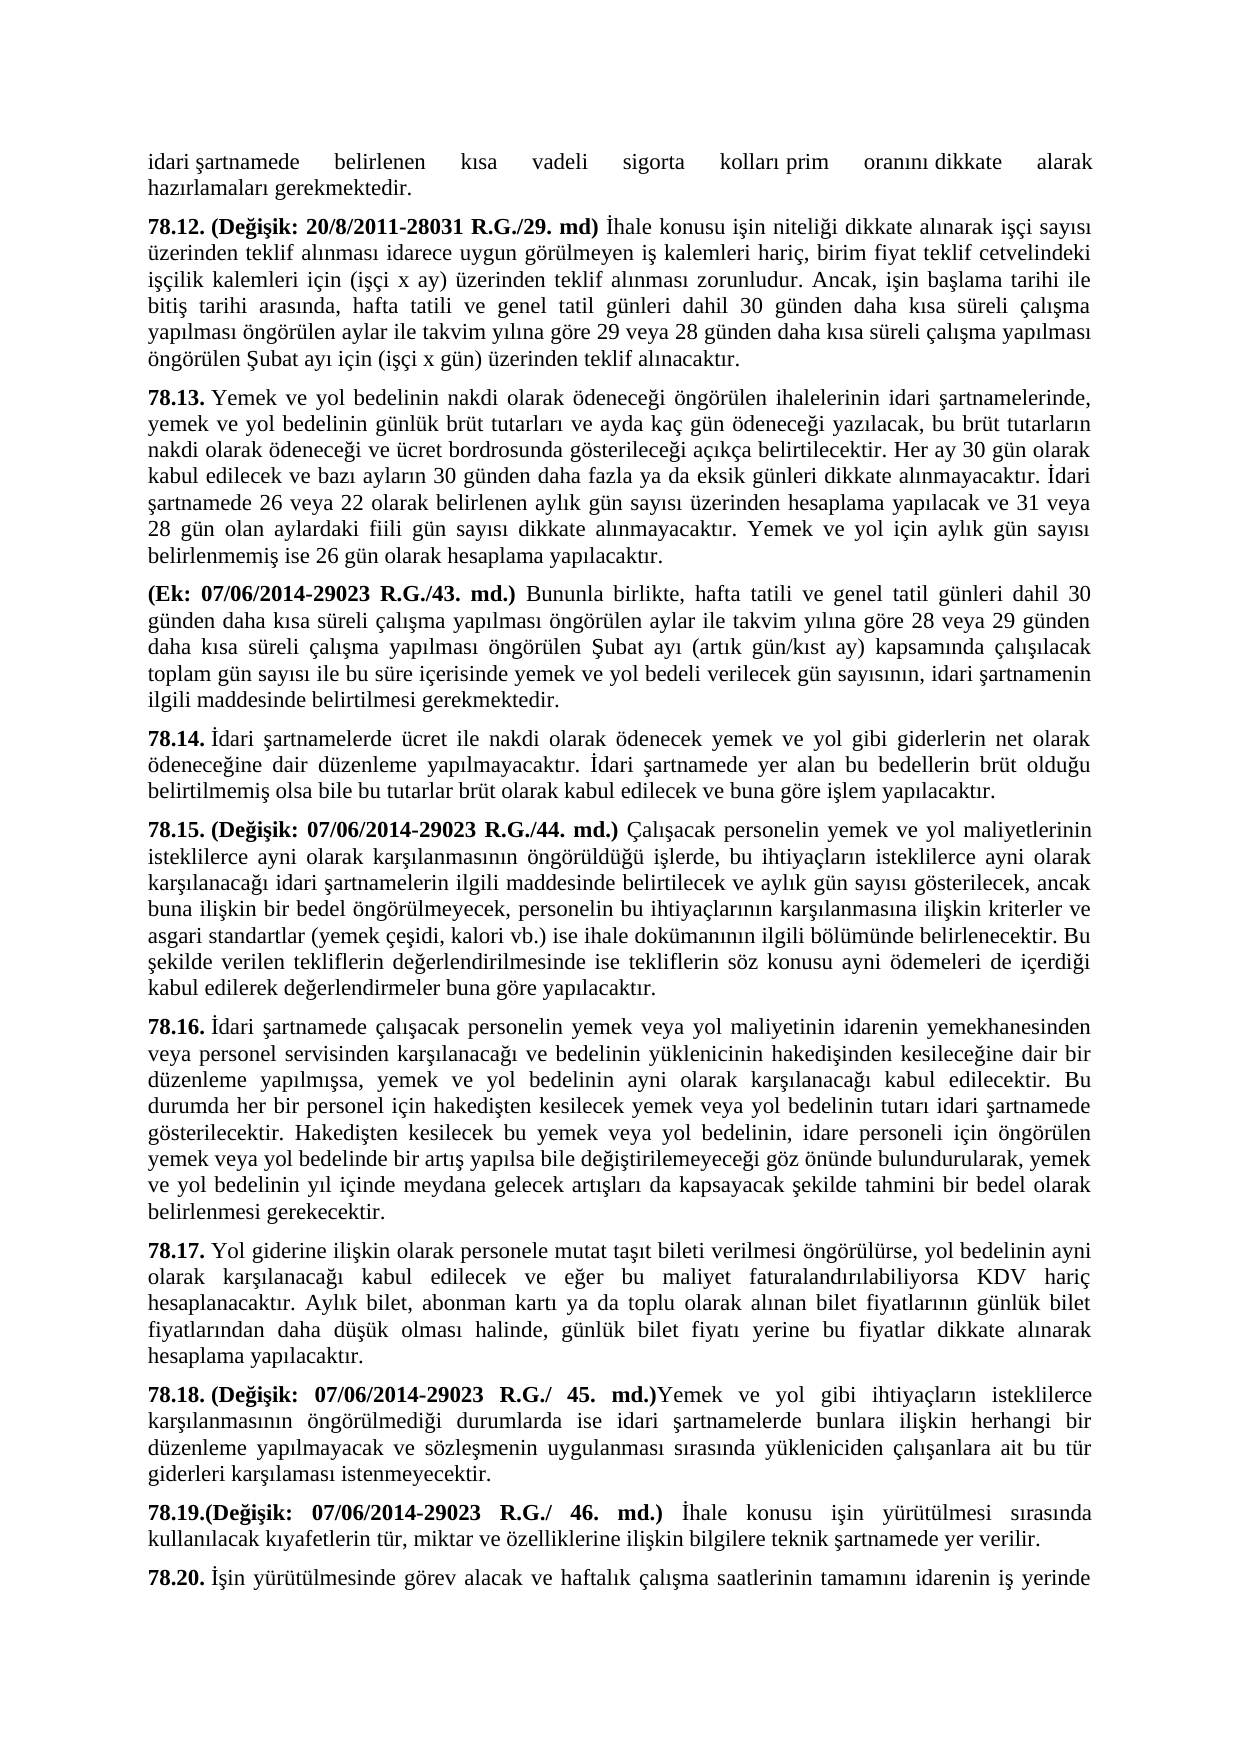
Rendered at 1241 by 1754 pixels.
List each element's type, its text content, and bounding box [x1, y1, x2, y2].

text 78.17. Yol giderine ilişkin olarak personele mutat taşıt bileti verilmesi öngörülürse, yol bedelinin ayni olarak karşılanacağı kabul edilecek ve eğer bu maliyet faturalandırılabiliyorsa KDV hariç hesaplanacaktır. Aylık bilet, abonman kartı ya da toplu olarak alınan bilet fiyatlarının günlük bilet fiyatlarından daha düşük olması halinde, günlük bilet fiyatı yerine bu fiyatlar dikkate alınarak hesaplama yapılacaktır. [148, 1237, 1092, 1368]
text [148, 1564, 1092, 1590]
text 78.13. Yemek ve yol bedelinin nakdi olarak ödeneceği öngörülen ihalelerinin idari şartnamelerinde, yemek ve yol bedelinin günlük brüt tutarları ve ayda kaç gün ödeneceği yazılacak, bu brüt tutarların nakdi olarak ödeneceği ve ücret bordrosunda gösterileceği açıkça belirtilecektir. Her ay 30 gün olarak kabul edilecek ve bazı ayların 30 günden daha fazla ya da eksik günleri dikkate alınmayacaktır. İdari şartnamede 26 veya 22 olarak belirlenen aylık gün sayısı üzerinden hesaplama yapılacak ve 31 veya 28 gün olan aylardaki fiili gün sayısı dikkate alınmayacaktır. Yemek ve yol için aylık gün sayısı belirlenmemiş ise 26 gün olarak hesaplama yapılacaktır. [148, 383, 1092, 568]
text 78.16. İdari şartnamede çalışacak personelin yemek veya yol maliyetinin idarenin yemekhanesinden veya personel servisinden karşılanacağı ve bedelinin yüklenicinin hakedişinden kesileceğine dair bir düzenleme yapılmışsa, yemek ve yol bedelinin ayni olarak karşılanacağı kabul edilecektir. Bu durumda her bir personel için hakedişten kesilecek yemek veya yol bedelinin tutarı idari şartnamede gösterilecektir. Hakedişten kesilecek bu yemek veya yol bedelinin, idare personeli için öngörülen yemek veya yol bedelinde bir artış yapılsa bile değiştirilemeyeceği göz önünde bulundurularak, yemek ve yol bedelinin yıl içinde meydana gelecek artışları da kapsayacak şekilde tahmini bir bedel olarak belirlenmesi gerekecektir. [148, 1013, 1092, 1224]
text 78.19.(Değişik: 07/06/2014-29023 R.G./ 46. md.) İhale konusu işin yürütülmesi sırasında kullanılacak kıyafetlerin tür, miktar ve özelliklerine ilişkin bilgilere teknik şartnamede yer verilir. [148, 1499, 1092, 1552]
text 78.14. İdari şartnamelerde ücret ile nakdi olarak ödenecek yemek ve yol gibi giderlerin net olarak ödeneceğine dair düzenleme yapılmayacaktır. İdari şartnamede yer alan bu bedellerin brüt olduğu belirtilmemiş olsa bile bu tutarlar brüt olarak kabul edilecek ve buna göre işlem yapılacaktır. [148, 725, 1092, 804]
text 78.12. (Değişik: 20/8/2011-28031 R.G./29. md) İhale konusu işin niteliği dikkate alınarak işçi sayısı üzerinden teklif alınması idarece uygun görülmeyen iş kalemleri hariç, birim fiyat teklif cetvelindeki işçilik kalemleri için (işçi x ay) üzerinden teklif alınması zorunludur. Ancak, işin başlama tarihi ile bitiş tarihi arasında, hafta tatili ve genel tatil günleri dahil 30 günden daha kısa süreli çalışma yapılması öngörülen aylar ile takvim yılına göre 29 veya 28 günden daha kısa süreli çalışma yapılması öngörülen Şubat ayı için (işçi x gün) üzerinden teklif alınacaktır. [148, 213, 1092, 371]
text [148, 148, 1092, 200]
text 78.15. (Değişik: 07/06/2014-29023 R.G./44. md.) Çalışacak personelin yemek ve yol maliyetlerinin isteklilerce ayni olarak karşılanmasının öngörüldüğü işlerde, bu ihtiyaçların isteklilerce ayni olarak karşılanacağı idari şartnamelerin ilgili maddesinde belirtilecek ve aylık gün sayısı gösterilecek, ancak buna ilişkin bir bedel öngörülmeyecek, personelin bu ihtiyaçlarının karşılanmasına ilişkin kriterler ve asgari standartlar (yemek çeşidi, kalori vb.) ise ihale dokümanının ilgili bölümünde belirlenecektir. Bu şekilde verilen tekliflerin değerlendirilmesinde ise tekliflerin söz konusu ayni ödemeleri de içerdiği kabul edilerek değerlendirmeler buna göre yapılacaktır. [148, 816, 1092, 1001]
list 78.18. (Değişik: 07/06/2014-29023 R.G./ 45. md.)Yemek ve yol gibi ihtiyaçların isteklilerce karşılanmasının öngörülmediği durumlarda ise idari şartnamelerde bunlara ilişkin herhangi bir düzenleme yapılmayacak ve sözleşmenin uygulanması sırasında yükleniciden çalışanlara ait bu tür giderleri karşılaması istenmeyecektir. [148, 1381, 1092, 1486]
text (Ek: 07/06/2014-29023 R.G./43. md.) Bununla birlikte, hafta tatili ve genel tatil günleri dahil 30 günden daha kısa süreli çalışma yapılması öngörülen aylar ile takvim yılına göre 28 veya 29 günden daha kısa süreli çalışma yapılması öngörülen Şubat ayı (artık gün/kıst ay) kapsamında çalışılacak toplam gün sayısı ile bu süre içerisinde yemek ve yol bedeli verilecek gün sayısının, idari şartnamenin ilgili maddesinde belirtilmesi gerekmektedir. [148, 581, 1092, 712]
